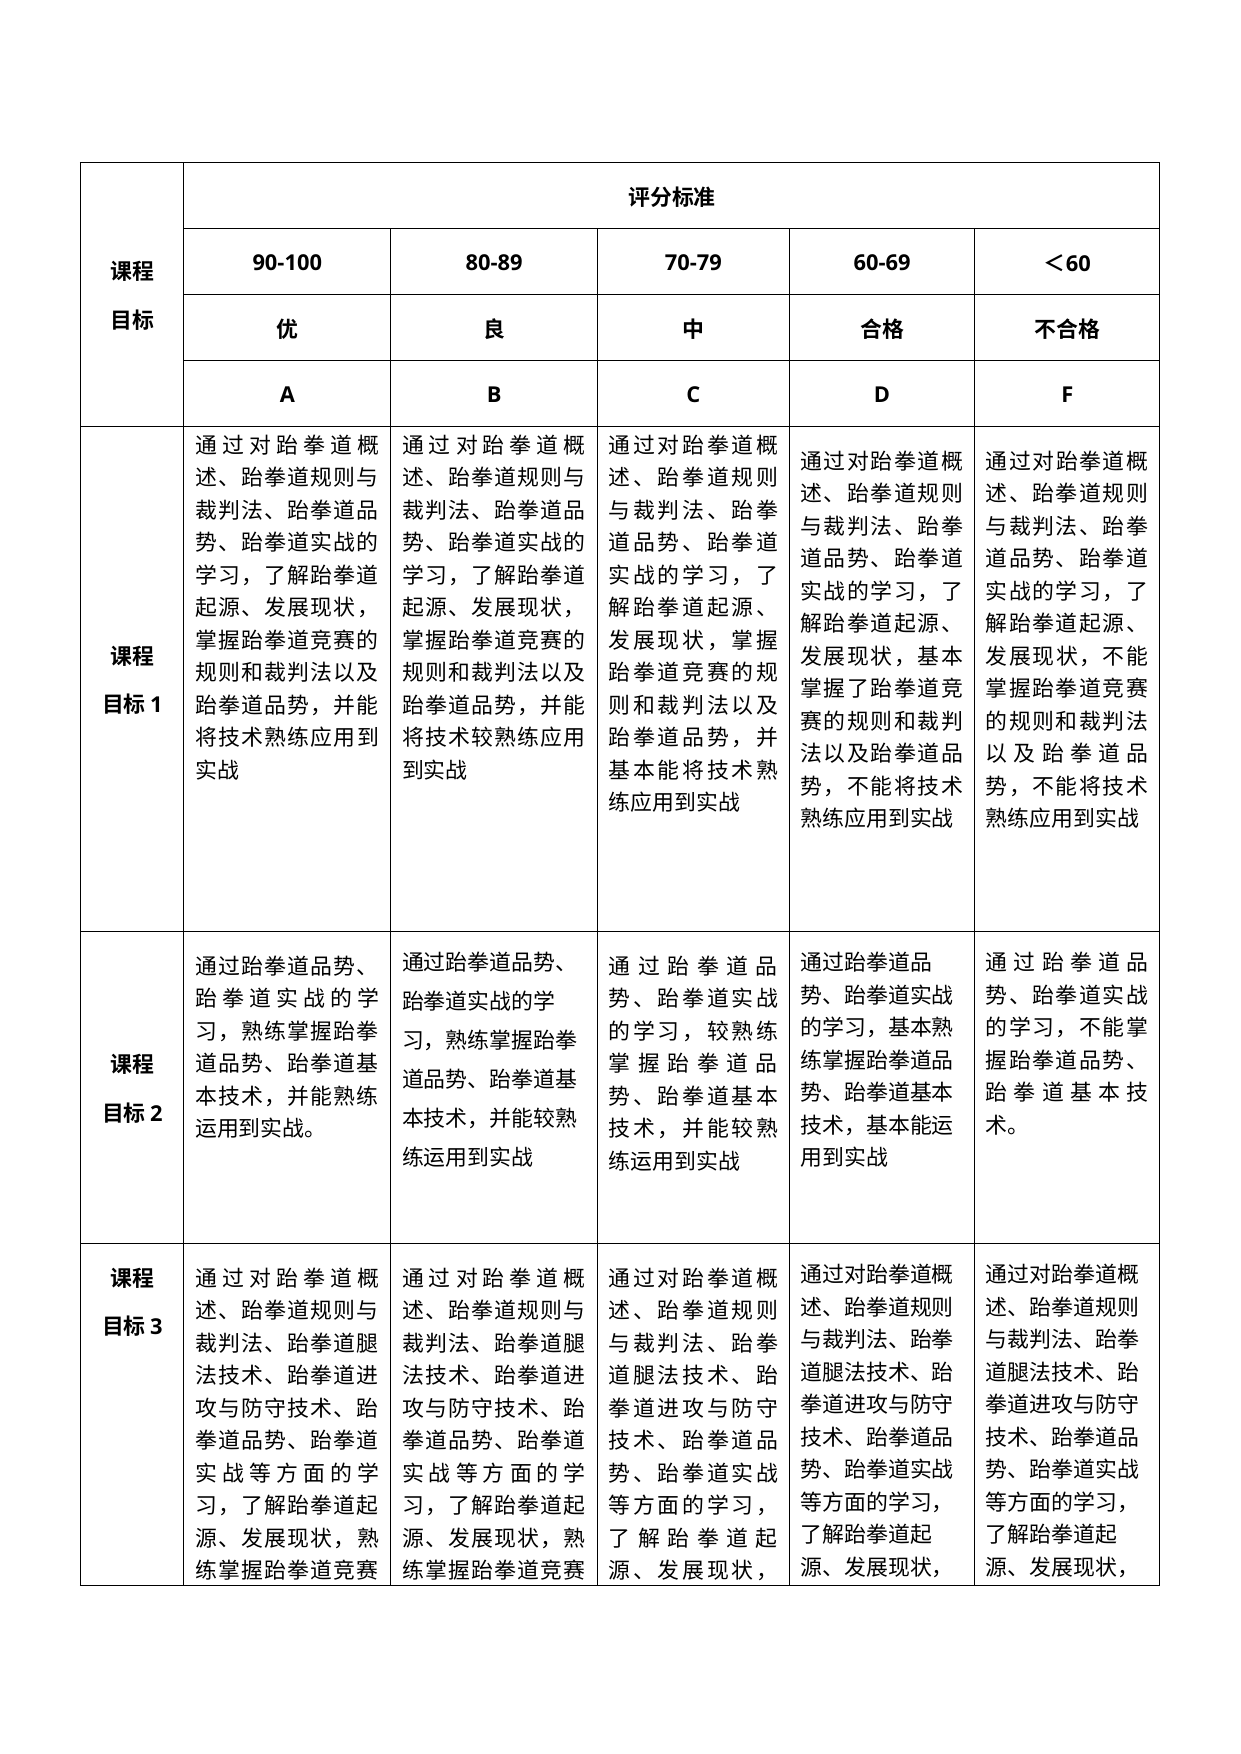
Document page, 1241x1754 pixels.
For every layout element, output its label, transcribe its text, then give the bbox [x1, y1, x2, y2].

table_cell F [975, 361, 1159, 426]
table_cell 通过对跆拳道概述、跆拳道规则与裁判法、跆拳道品势、跆拳道实战的学习，了解跆拳道起源、发展现状，不能掌握跆拳道竞赛的规则和裁判法以及跆拳道品势，不能将技术熟练应用到实战 [975, 427, 1159, 931]
table_cell 课程 目标2 [81, 932, 183, 1243]
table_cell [975, 1244, 1159, 1585]
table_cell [598, 1244, 789, 1585]
table_cell 90-100 [184, 229, 390, 294]
table_cell 通过跆拳道品势、跆拳道实战的学习，熟练掌握跆拳道品势、跆拳道基本技术，并能熟练运用到实战。 [184, 932, 390, 1243]
table_cell 通过对跆拳道概述、跆拳道规则与裁判法、跆拳道品势、跆拳道实战的学习，了解跆拳道起源、发展现状，掌握跆拳道竞赛的规则和裁判法以及跆拳道品势，并能将技术较熟练应用到实战 [391, 427, 597, 931]
table_cell 80-89 [391, 229, 597, 294]
table_cell 课程 目标3 [81, 1244, 183, 1585]
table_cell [391, 1244, 597, 1585]
table_cell C [598, 361, 789, 426]
table_cell 优 [184, 295, 390, 360]
table_cell ＜60 [975, 229, 1159, 294]
table_cell 课程 目标1 [81, 427, 183, 931]
table_cell 不合格 [975, 295, 1159, 360]
table_cell 70-79 [598, 229, 789, 294]
table_cell 通过跆拳道品势、跆拳道实战的学习，不能掌握跆拳道品势、跆拳道基本技术。 [975, 932, 1159, 1243]
table_cell 中 [598, 295, 789, 360]
table_cell 通过对跆拳道概述、跆拳道规则与裁判法、跆拳道品势、跆拳道实战的学习，了解跆拳道起源、发展现状，基本掌握了跆拳道竞赛的规则和裁判法以及跆拳道品势，不能将技术熟练应用到实战 [790, 427, 974, 931]
table_cell 合格 [790, 295, 974, 360]
table_cell B [391, 361, 597, 426]
table_cell 60-69 [790, 229, 974, 294]
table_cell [184, 1244, 390, 1585]
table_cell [790, 1244, 974, 1585]
table_cell D [790, 361, 974, 426]
table_cell 通过对跆拳道概述、跆拳道规则与裁判法、跆拳道品势、跆拳道实战的学习，了解跆拳道起源、发展现状，掌握跆拳道竞赛的规则和裁判法以及跆拳道品势，并基本能将技术熟练应用到实战 [598, 427, 789, 931]
table_cell 通过跆拳道品势、跆拳道实战的学习，基本熟练掌握跆拳道品势、跆拳道基本技术，基本能运用到实战 [790, 932, 974, 1243]
table_cell 通过跆拳道品势、跆拳道实战的学习，较熟练掌握跆拳道品势、跆拳道基本技术，并能较熟练运用到实战 [598, 932, 789, 1243]
table_header 课程 目标 [81, 163, 183, 426]
table_cell 通过对跆拳道概述、跆拳道规则与裁判法、跆拳道品势、跆拳道实战的学习，了解跆拳道起源、发展现状，掌握跆拳道竞赛的规则和裁判法以及跆拳道品势，并能将技术熟练应用到实战 [184, 427, 390, 931]
table_cell 通过跆拳道品势、跆拳道实战的学习，熟练掌握跆拳道品势、跆拳道基本技术，并能较熟练运用到实战 [391, 932, 597, 1243]
table_cell A [184, 361, 390, 426]
table_header 评分标准 [184, 163, 1159, 228]
table_cell 良 [391, 295, 597, 360]
